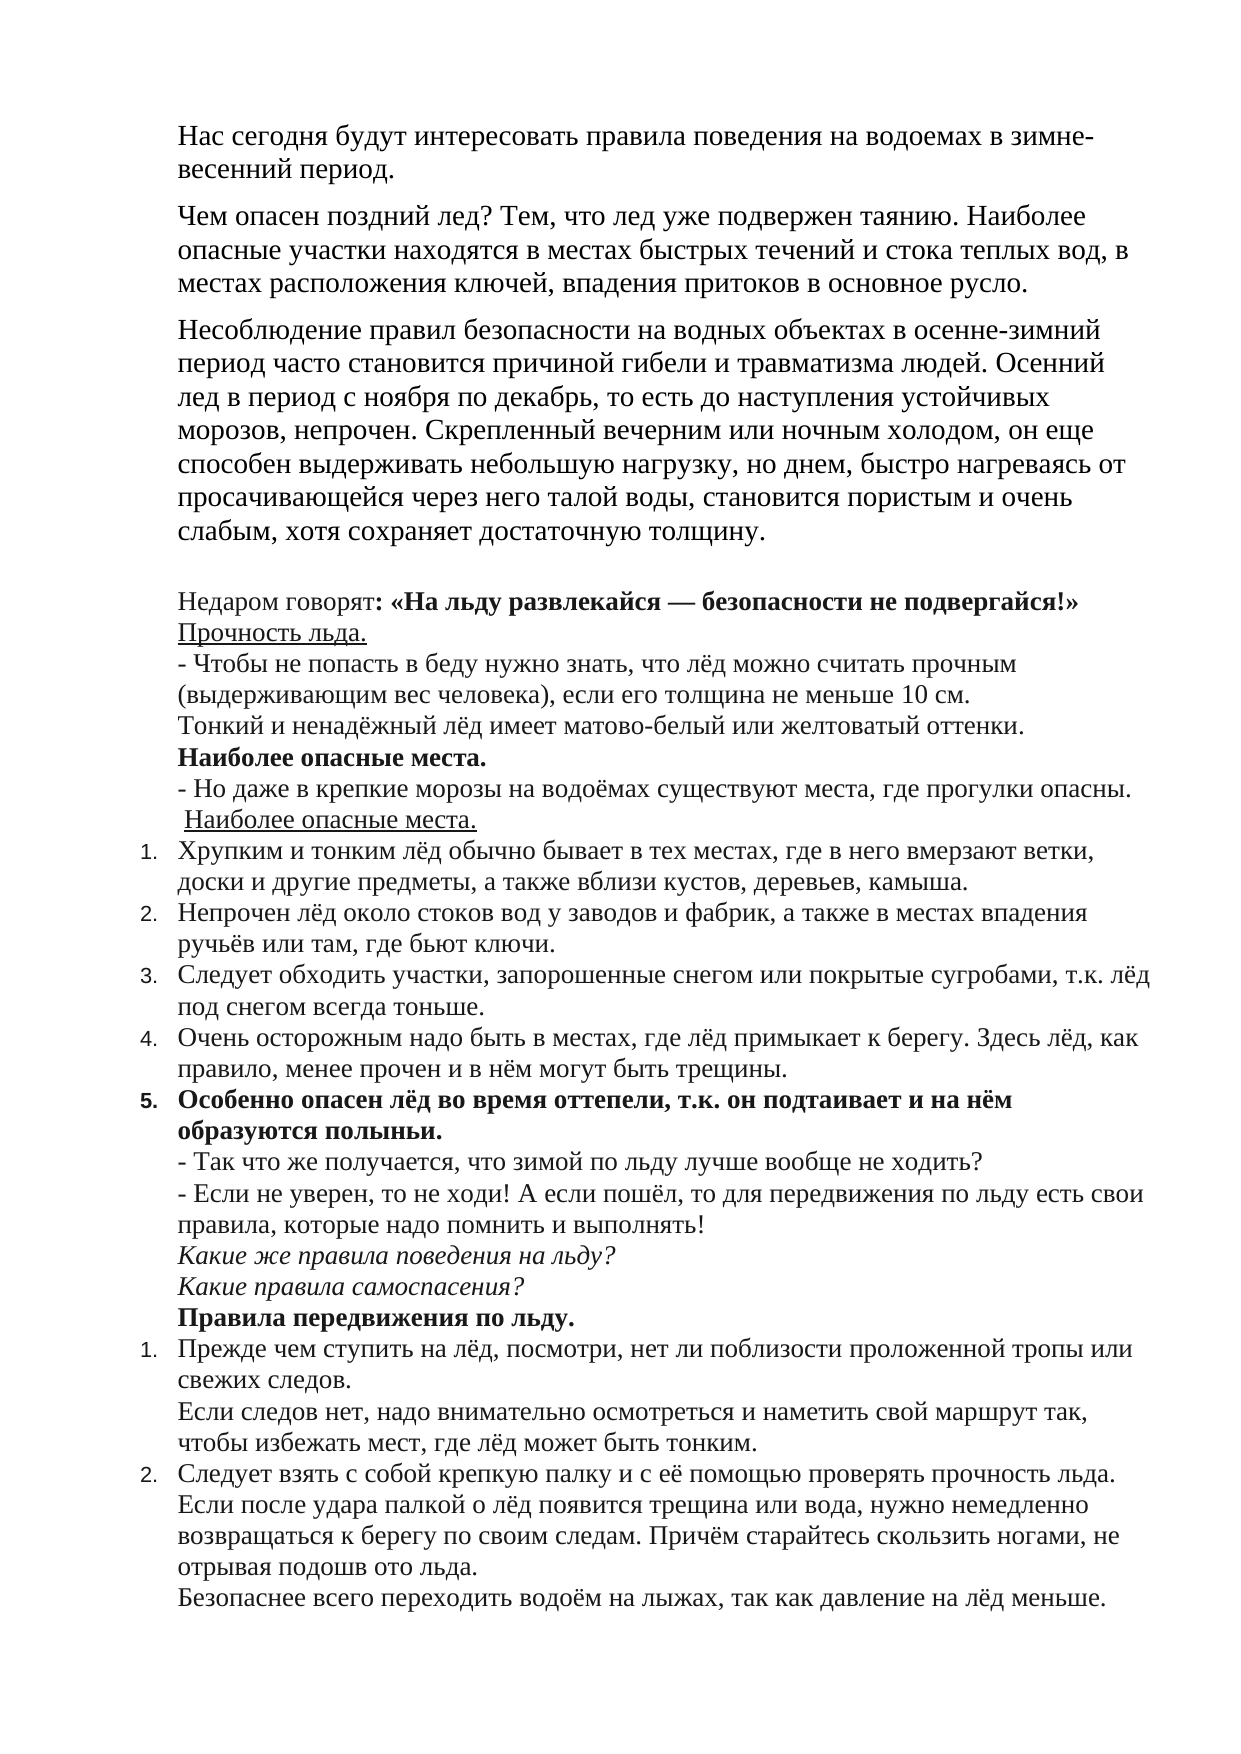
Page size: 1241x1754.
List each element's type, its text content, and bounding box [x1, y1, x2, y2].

text Наиболее опасные места. [177, 803, 1152, 834]
text - Чтобы не попасть в беду нужно знать, что лёд можно считать прочным (выдерживающим вес человека), если его толщина не меньше 10 см. [177, 647, 1152, 709]
text Тонкий и ненадёжный лёд имеет матово-белый или желтоватый оттенки. [177, 709, 1152, 741]
text Несоблюдение правил безопасности на водных объектах в осенне-зимний период часто становится причиной гибели и травматизма людей. Осенний лед в период с ноября по декабрь, то есть до наступления устойчивых морозов, непрочен. Скрепленный вечерним или ночным холодом, он еще способен выдерживать небольшую нагрузку, но днем, быстро нагреваясь от просачивающейся через него талой воды, становится пористым и очень слабым, хотя сохраняет достаточную толщину. [177, 312, 1152, 547]
text Нас сегодня будут интересовать правила поведения на водоемах в зимне-весенний период. [177, 118, 1152, 185]
list Следует обходить участки, запорошенные снегом или покрытые сугробами, т.к. лёд под снегом всегда тоньше. [140, 959, 1152, 1021]
text - Но даже в крепкие морозы на водоёмах существуют места, где прогулки опасны. [177, 772, 1152, 803]
text Правила передвижения по льду. [177, 1301, 1152, 1332]
text Наиболее опасные места. [177, 741, 1152, 772]
list Хрупким и тонким лёд обычно бывает в тех местах, где в него вмерзают ветки, доски и другие предметы, а также вблизи кустов, деревьев, камыша. [140, 834, 1152, 896]
text - Так что же получается, что зимой по льду лучше вообще не ходить? [177, 1146, 1152, 1177]
list Очень осторожным надо быть в местах, где лёд примыкает к берегу. Здесь лёд, как правило, менее прочен и в нём могут быть трещины. [140, 1021, 1152, 1083]
text Какие же правила поведения на льду? [177, 1239, 1152, 1270]
text - Если не уверен, то не ходи! А если пошёл, то для передвижения по льду есть свои правила, которые надо помнить и выполнять! [177, 1177, 1152, 1239]
text Прочность льда. [177, 616, 1152, 647]
text Чем опасен поздний лед? Тем, что лед уже подвержен таянию. Наиболее опасные участки находятся в местах быстрых течений и стока теплых вод, в местах расположения ключей, впадения притоков в основное русло. [177, 198, 1152, 299]
text Какие правила самоспасения? [177, 1270, 1152, 1301]
list Непрочен лёд около стоков вод у заводов и фабрик, а также в местах впадения ручьёв или там, где бьют ключи. [140, 896, 1152, 959]
text Недаром говорят: «На льду развлекайся — безопасности не подвергайся!» [177, 585, 1152, 616]
list Особенно опасен лёд во время оттепели, т.к. он подтаивает и на нём образуются полыньи. [140, 1083, 1152, 1146]
list Прежде чем ступить на лёд, посмотри, нет ли поблизости проложенной тропы или свежих следов. Если следов нет, надо внимательно осмотреться и наметить свой маршрут так, чтобы избежать мест, где лёд может быть тонким. [140, 1332, 1152, 1457]
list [140, 1457, 1152, 1613]
